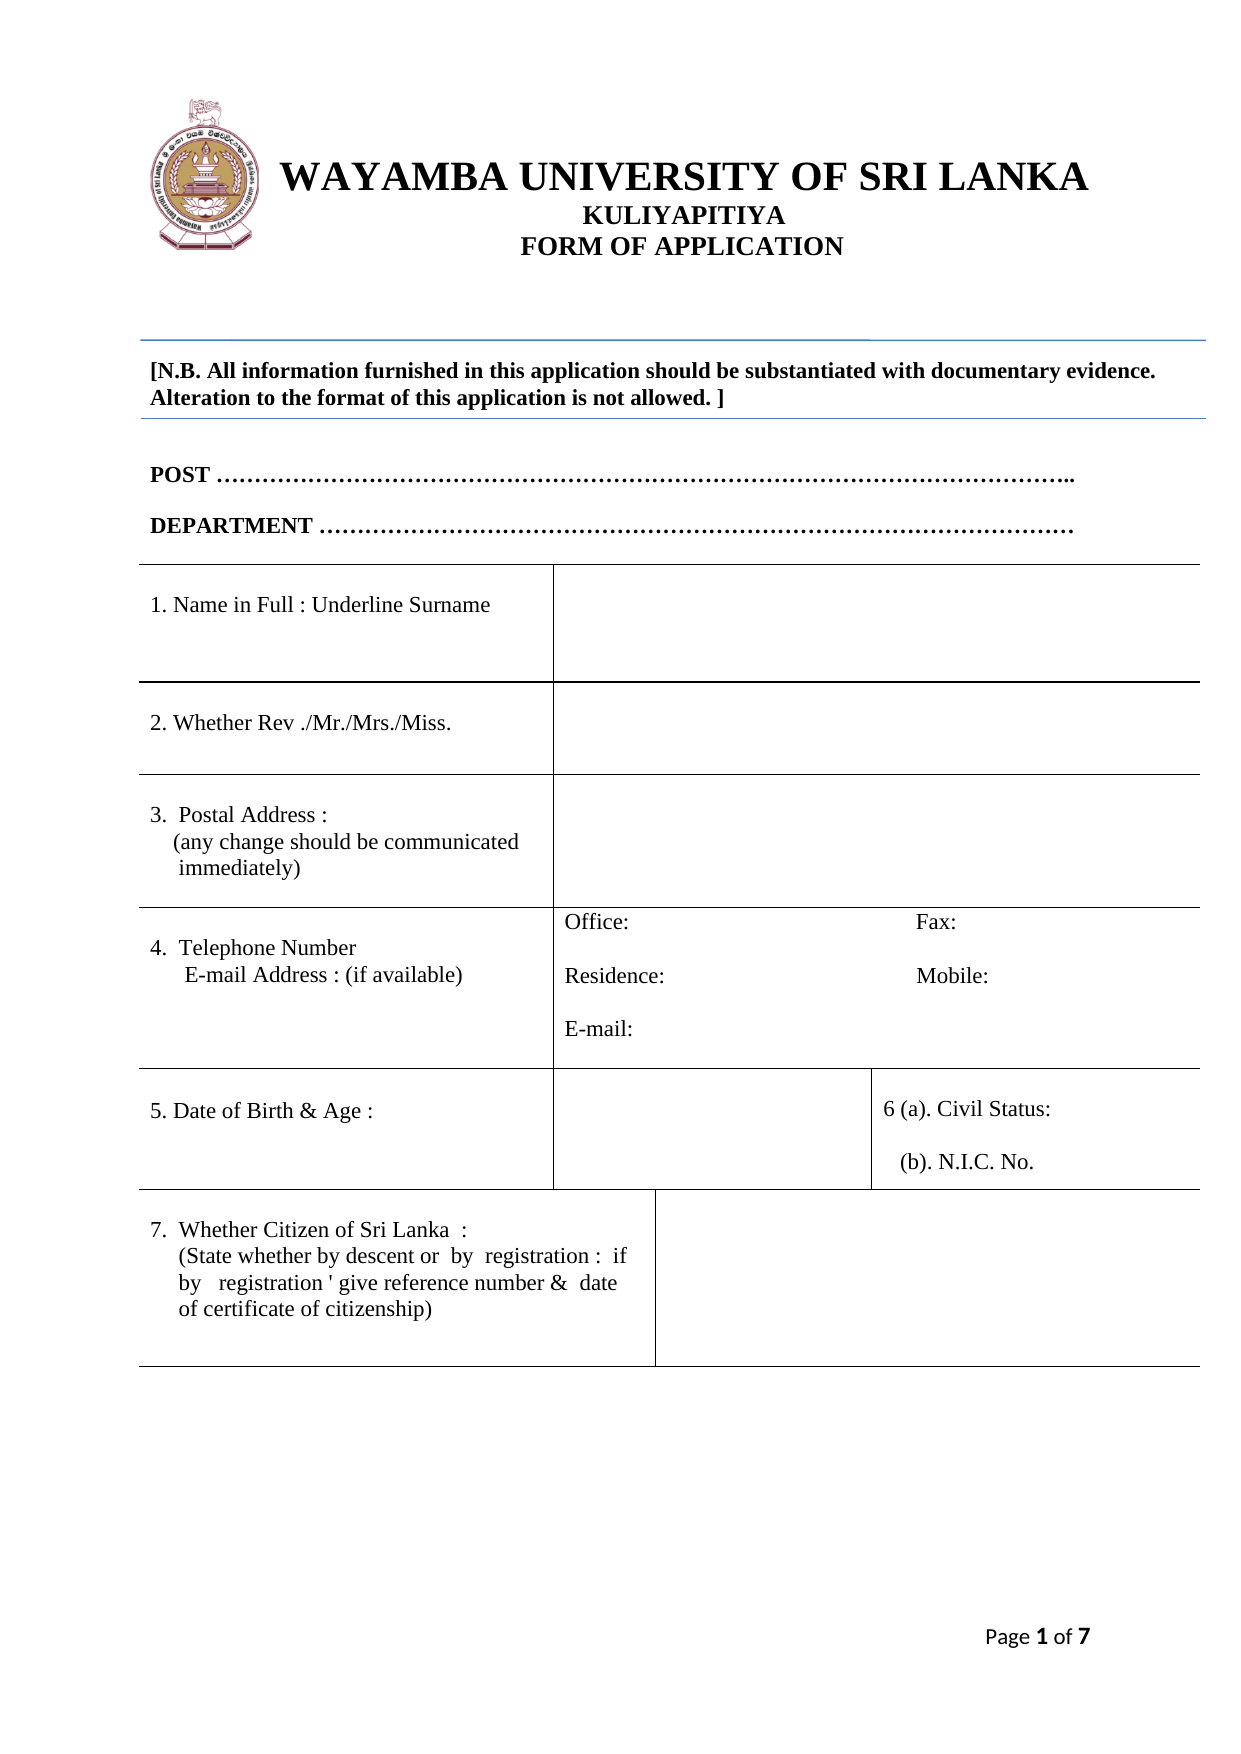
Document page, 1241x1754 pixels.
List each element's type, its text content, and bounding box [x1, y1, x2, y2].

table_cell 5. Date of Birth & Age : [139, 1069, 553, 1189]
table_cell [656, 1190, 1200, 1366]
text POST ………………………………………………………………………………………………….. [150, 461, 1090, 488]
table_cell 3. Postal Address : (any change should be communicated immediately) [139, 775, 553, 907]
picture [150, 98, 259, 248]
text [N.B. All information furnished in this application should be substantiated with documentary evidence. Alteration to the format of this application is not allowed. ] [150, 358, 1191, 410]
table_cell [554, 1069, 871, 1189]
text WAYAMBA UNIVERSITY OF SRI LANKA [258, 151, 1090, 199]
text FORM OF APPLICATION [150, 230, 1090, 262]
table_cell 6 (a). Civil Status: (b). N.I.C. No. [872, 1069, 1200, 1189]
table_cell [554, 775, 1200, 907]
text KULIYAPITIYA [255, 199, 1090, 230]
table_header [554, 565, 1200, 681]
text DEPARTMENT ……………………………………………………………………………………… [150, 512, 1090, 539]
table_header 1. Name in Full : Underline Surname [139, 565, 553, 681]
table_cell [554, 683, 1200, 774]
table_cell 2. Whether Rev ./Mr./Mrs./Miss. [139, 683, 553, 774]
table_cell Office: Fax: Residence: Mobile: E-mail: [554, 908, 1200, 1068]
table_cell 4. Telephone Number E-mail Address : (if available) [139, 908, 553, 1068]
table_cell 7. Whether Citizen of Sri Lanka : (State whether by descent or by registration : if by registration ' give reference number & date of certificate of citizenship) [139, 1190, 655, 1366]
